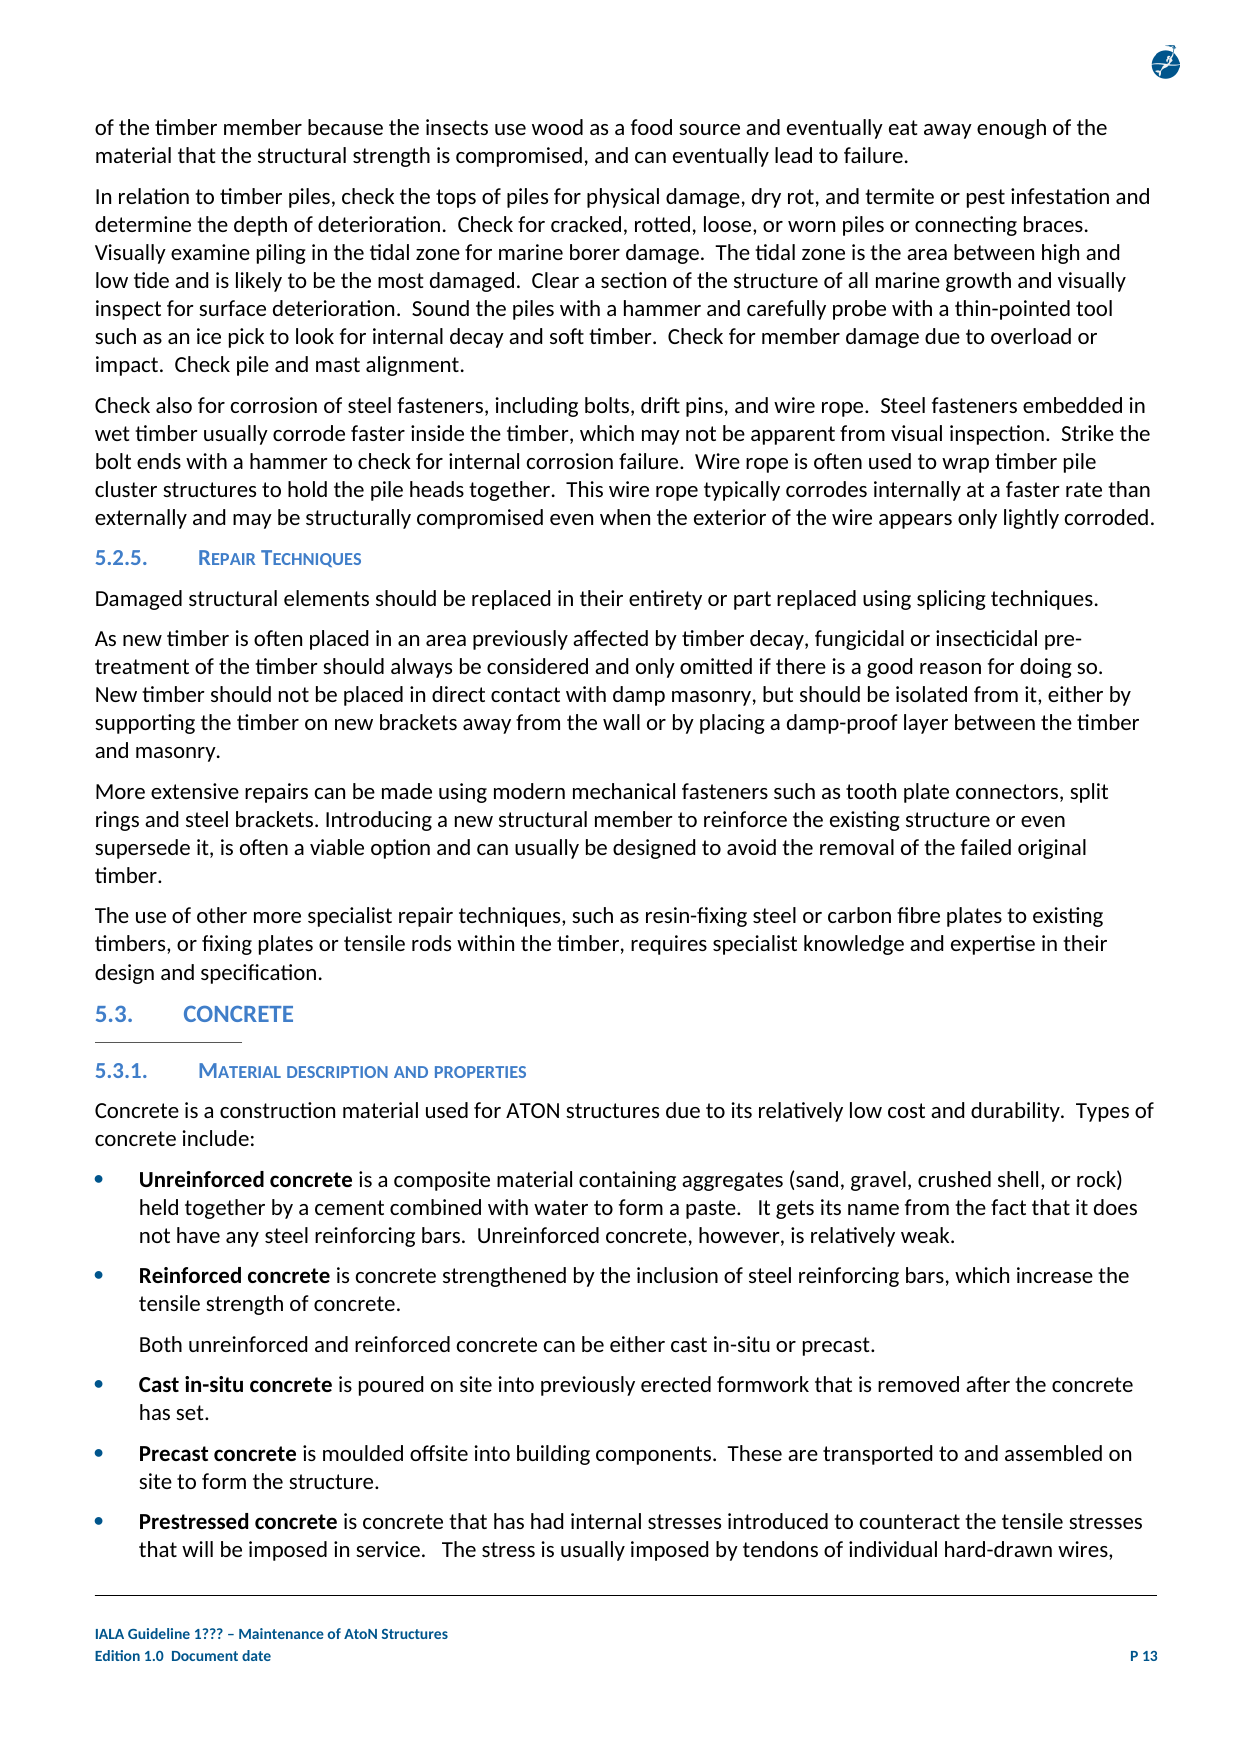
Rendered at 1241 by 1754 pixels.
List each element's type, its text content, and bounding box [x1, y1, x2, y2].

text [94, 113, 1157, 169]
text Both unreinforced and reinforced concrete can be either cast in-situ or precast. [139, 1330, 1157, 1358]
text Precast concrete is moulded offsite into building components. These are transported to and assembled on site to form the structure. [94, 1439, 1157, 1495]
text More extensive repairs can be made using modern mechanical fasteners such as tooth plate connectors, split rings and steel brackets. Introducing a new structural member to reinforce the existing structure or even supersede it, is often a viable option and can usually be designed to avoid the removal of the failed original timber. [94, 777, 1157, 889]
text Concrete is a construction material used for ATON structures due to its relatively low cost and durability. Types of concrete include: [94, 1096, 1157, 1152]
subtitle Concrete [94, 998, 1084, 1029]
text In relation to timber piles, check the tops of piles for physical damage, dry rot, and termite or pest infestation and determine the depth of deterioration. Check for cracked, rotted, loose, or worn piles or connecting braces. Visually examine piling in the tidal zone for marine borer damage. The tidal zone is the area between high and low tide and is likely to be the most damaged. Clear a section of the structure of all marine growth and visually inspect for surface deterioration. Sound the piles with a hammer and carefully probe with a thin-pointed tool such as an ice pick to look for internal decay and soft timber. Check for member damage due to overload or impact. Check pile and mast alignment. [94, 182, 1157, 378]
text Damaged structural elements should be replaced in their entirety or part replaced using splicing techniques. [94, 584, 1157, 612]
text As new timber is often placed in an area previously affected by timber decay, fungicidal or insecticidal pre-treatment of the timber should always be considered and only omitted if there is a good reason for doing so. New timber should not be placed in direct contact with damp masonry, but should be isolated from it, either by supporting the timber on new brackets away from the wall or by placing a damp-proof layer between the timber and masonry. [94, 624, 1157, 764]
text Unreinforced concrete is a composite material containing aggregates (sand, gravel, crushed shell, or rock) held together by a cement combined with water to form a paste. It gets its name from the fact that it does not have any steel reinforcing bars. Unreinforced concrete, however, is relatively weak. [94, 1165, 1157, 1249]
text The use of other more specialist repair techniques, such as resin-fixing steel or carbon fibre plates to existing timbers, or fixing plates or tensile rods within the timber, requires specialist knowledge and expertise in their design and specification. [94, 902, 1157, 986]
subtitle Repair Techniques [94, 543, 1157, 571]
text Cast in-situ concrete is poured on site into previously erected formwork that is removed after the concrete has set. [94, 1370, 1157, 1426]
subtitle Material description and properties [94, 1056, 1157, 1084]
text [94, 1507, 1157, 1563]
text Check also for corrosion of steel fasteners, including bolts, drift pins, and wire rope. Steel fasteners embedded in wet timber usually corrode faster inside the timber, which may not be apparent from visual inspection. Strike the bolt ends with a hammer to check for internal corrosion failure. Wire rope is often used to wrap timber pile cluster structures to hold the pile heads together. This wire rope typically corrodes internally at a faster rate than externally and may be structurally compromised even when the exterior of the wire appears only lightly corroded. [94, 391, 1157, 531]
text Reinforced concrete is concrete strengthened by the inclusion of steel reinforcing bars, which increase the tensile strength of concrete. [94, 1261, 1157, 1317]
picture [1120, 0, 1239, 114]
